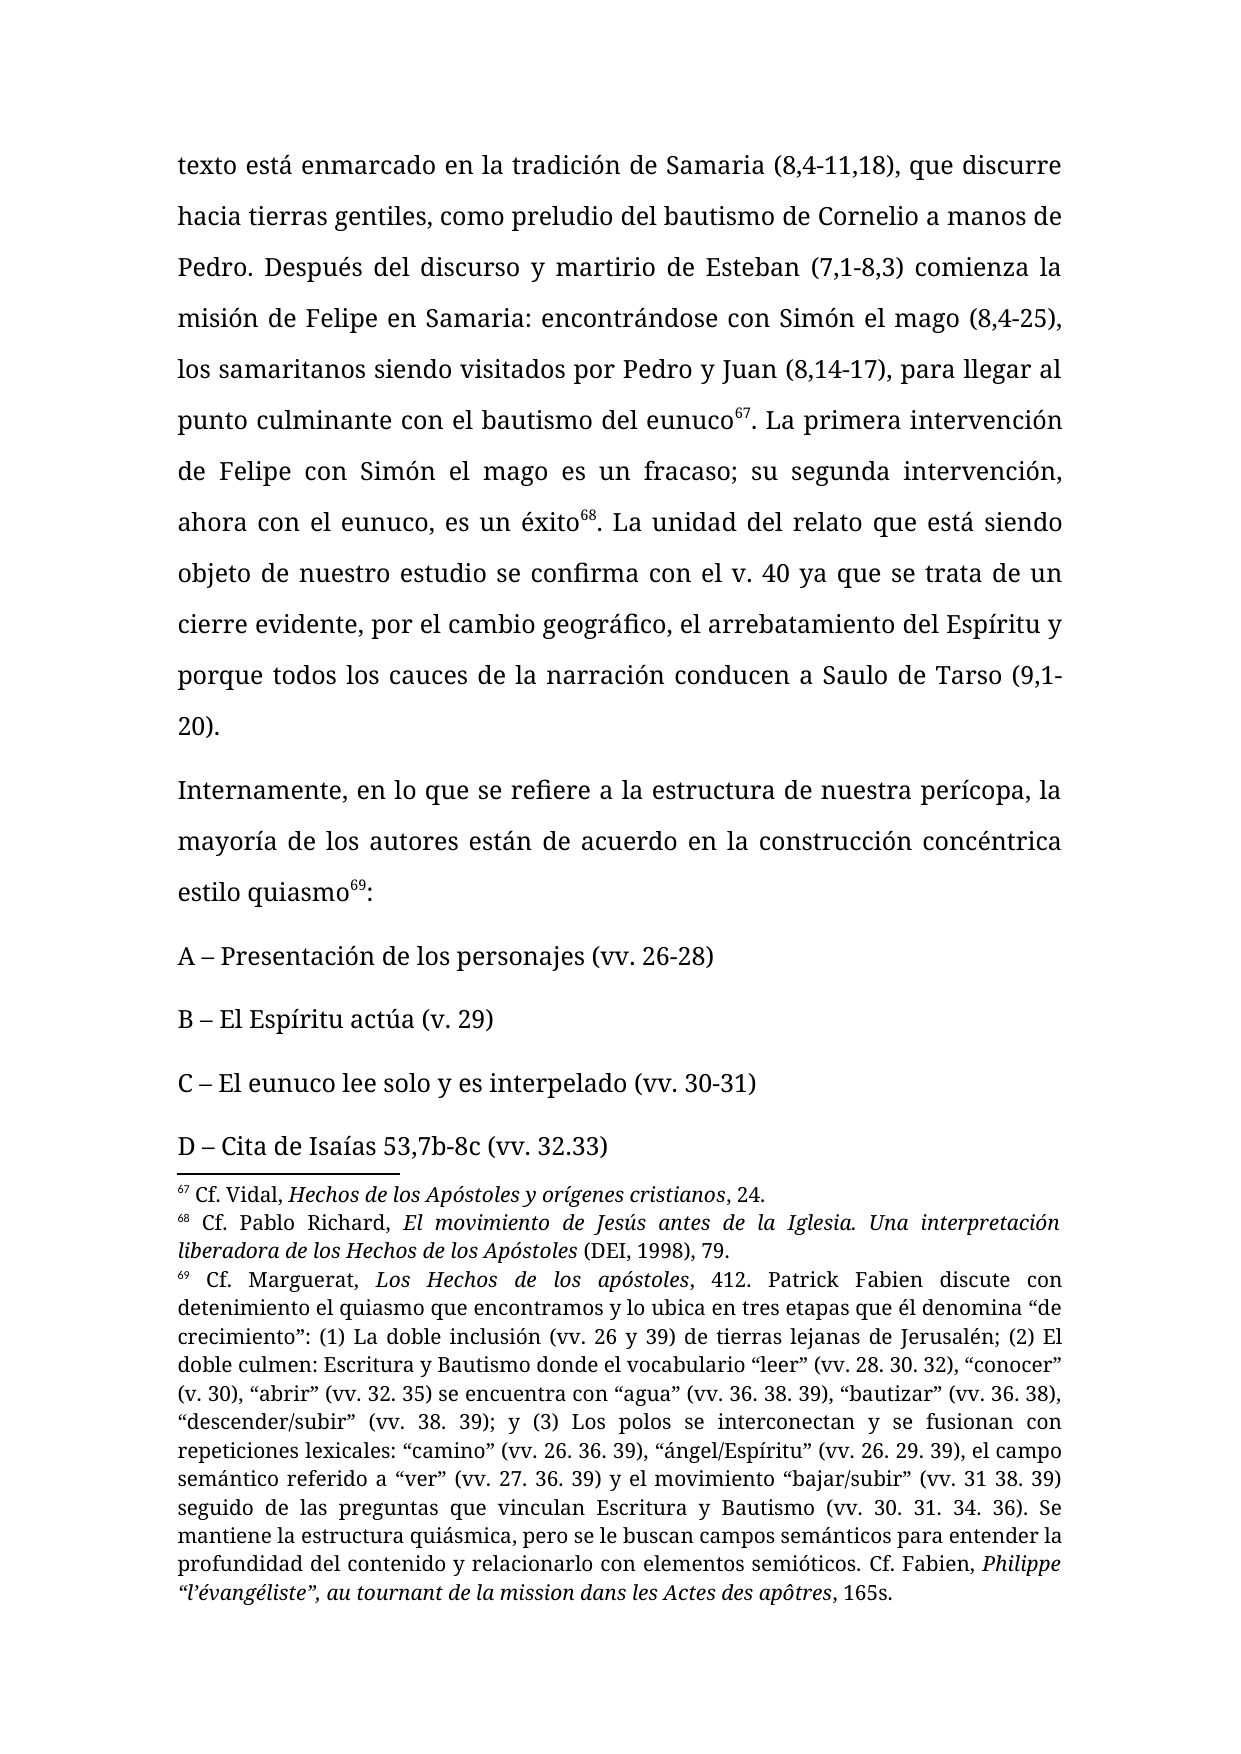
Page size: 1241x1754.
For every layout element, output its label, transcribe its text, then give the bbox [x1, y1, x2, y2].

text A – Presentación de los personajes (vv. 26-28) [177, 938, 1063, 972]
text C – El eunuco lee solo y es interpelado (vv. 30-31) [177, 1065, 1063, 1099]
text A nivel de ubicación en el amplio espectro de la obra, el relato en cuestión se enmarca en la primera parte del libro de Hechos. Los capítulos del 1 al 12 muestran el camino de Jerusalén a Antioquía, inclusive hasta el capítulo 15 donde se da el punto de inflexión con la confirmación de la misión universal por parte de Pedro. El primer caso de división es geográfico y el segundo es temático. En cualquiera de los dos, nuestro texto está enmarcado en la tradición de Samaria (8,4-11,18), que discurre hacia tierras gentiles, como preludio del bautismo de Cornelio a manos de Pedro. Después del discurso y martirio de Esteban (7,1-8,3) comienza la misión de Felipe en Samaria: encontrándose con Simón el mago (8,4-25), los samaritanos siendo visitados por Pedro y Juan (8,14-17), para llegar al punto culminante con el bautismo del eunuco. La primera intervención de Felipe con Simón el mago es un fracaso; su segunda intervención, ahora con el eunuco, es un éxito. La unidad del relato que está siendo objeto de nuestro estudio se confirma con el v. 40 ya que se trata de un cierre evidente, por el cambio geográfico, el arrebatamiento del Espíritu y porque todos los cauces de la narración conducen a Saulo de Tarso (9,1-20). [177, 148, 1063, 743]
text D – Cita de Isaías 53,7b-8c (vv. 32.33) [177, 1129, 1063, 1163]
text Internamente, en lo que se refiere a la estructura de nuestra perícopa, la mayoría de los autores están de acuerdo en la construcción concéntrica estilo quiasmo: [177, 773, 1063, 909]
text B – El Espíritu actúa (v. 29) [177, 1002, 1063, 1036]
